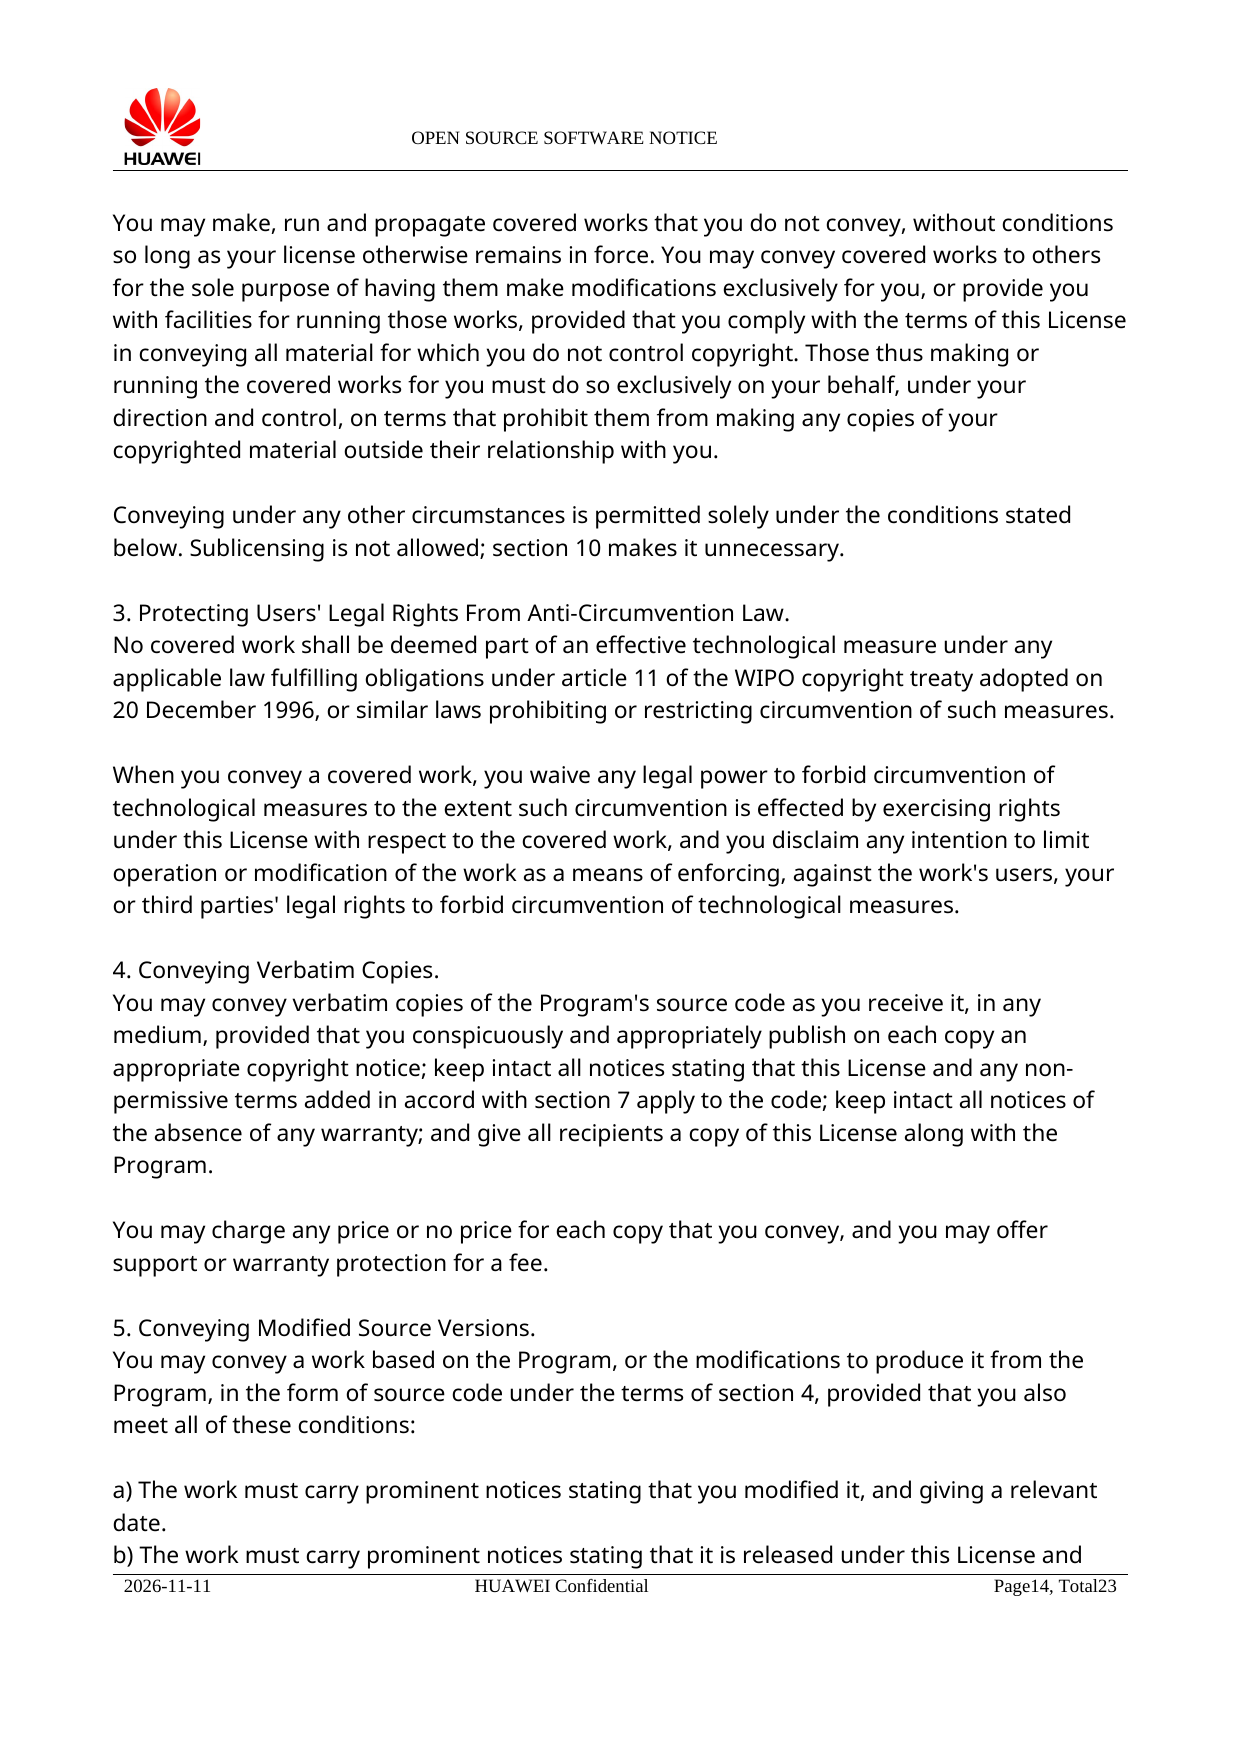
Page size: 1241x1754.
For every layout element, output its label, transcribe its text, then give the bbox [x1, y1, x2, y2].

text a) The work must carry prominent notices stating that you modified it, and giving a relevant date. [112, 1474, 1128, 1539]
text When you convey a covered work, you waive any legal power to forbid circumvention of technological measures to the extent such circumvention is effected by exercising rights under this License with respect to the covered work, and you disclaim any intention to limit operation or modification of the work as a means of enforcing, against the work's users, your or third parties' legal rights to forbid circumvention of technological measures. [112, 759, 1128, 921]
picture [124, 88, 201, 165]
text You may convey verbatim copies of the Program's source code as you receive it, in any medium, provided that you conspicuously and appropriately publish on each copy an appropriate copyright notice; keep intact all notices stating that this License and any non-permissive terms added in accord with section 7 apply to the code; keep intact all notices of the absence of any warranty; and give all recipients a copy of this License along with the Program. [112, 986, 1128, 1181]
text No covered work shall be deemed part of an effective technological measure under any applicable law fulfilling obligations under article 11 of the WIPO copyright treaty adopted on 20 December 1996, or similar laws prohibiting or restricting circumvention of such measures. [112, 629, 1128, 726]
text You may convey a work based on the Program, or the modifications to produce it from the Program, in the form of source code under the terms of section 4, provided that you also meet all of these conditions: [112, 1344, 1128, 1441]
text 5. Conveying Modified Source Versions. [112, 1311, 1128, 1344]
text You may charge any price or no price for each copy that you convey, and you may offer support or warranty protection for a fee. [112, 1214, 1128, 1279]
text 3. Protecting Users' Legal Rights From Anti-Circumvention Law. [112, 596, 1128, 629]
text Conveying under any other circumstances is permitted solely under the conditions stated below. Sublicensing is not allowed; section 10 makes it unnecessary. [112, 499, 1128, 564]
text You may make, run and propagate covered works that you do not convey, without conditions so long as your license otherwise remains in force. You may convey covered works to others for the sole purpose of having them make modifications exclusively for you, or provide you with facilities for running those works, provided that you comply with the terms of this License in conveying all material for which you do not control copyright. Those thus making or running the covered works for you must do so exclusively on your behalf, under your direction and control, on terms that prohibit them from making any copies of your copyrighted material outside their relationship with you. [112, 206, 1128, 466]
text 4. Conveying Verbatim Copies. [112, 954, 1128, 986]
